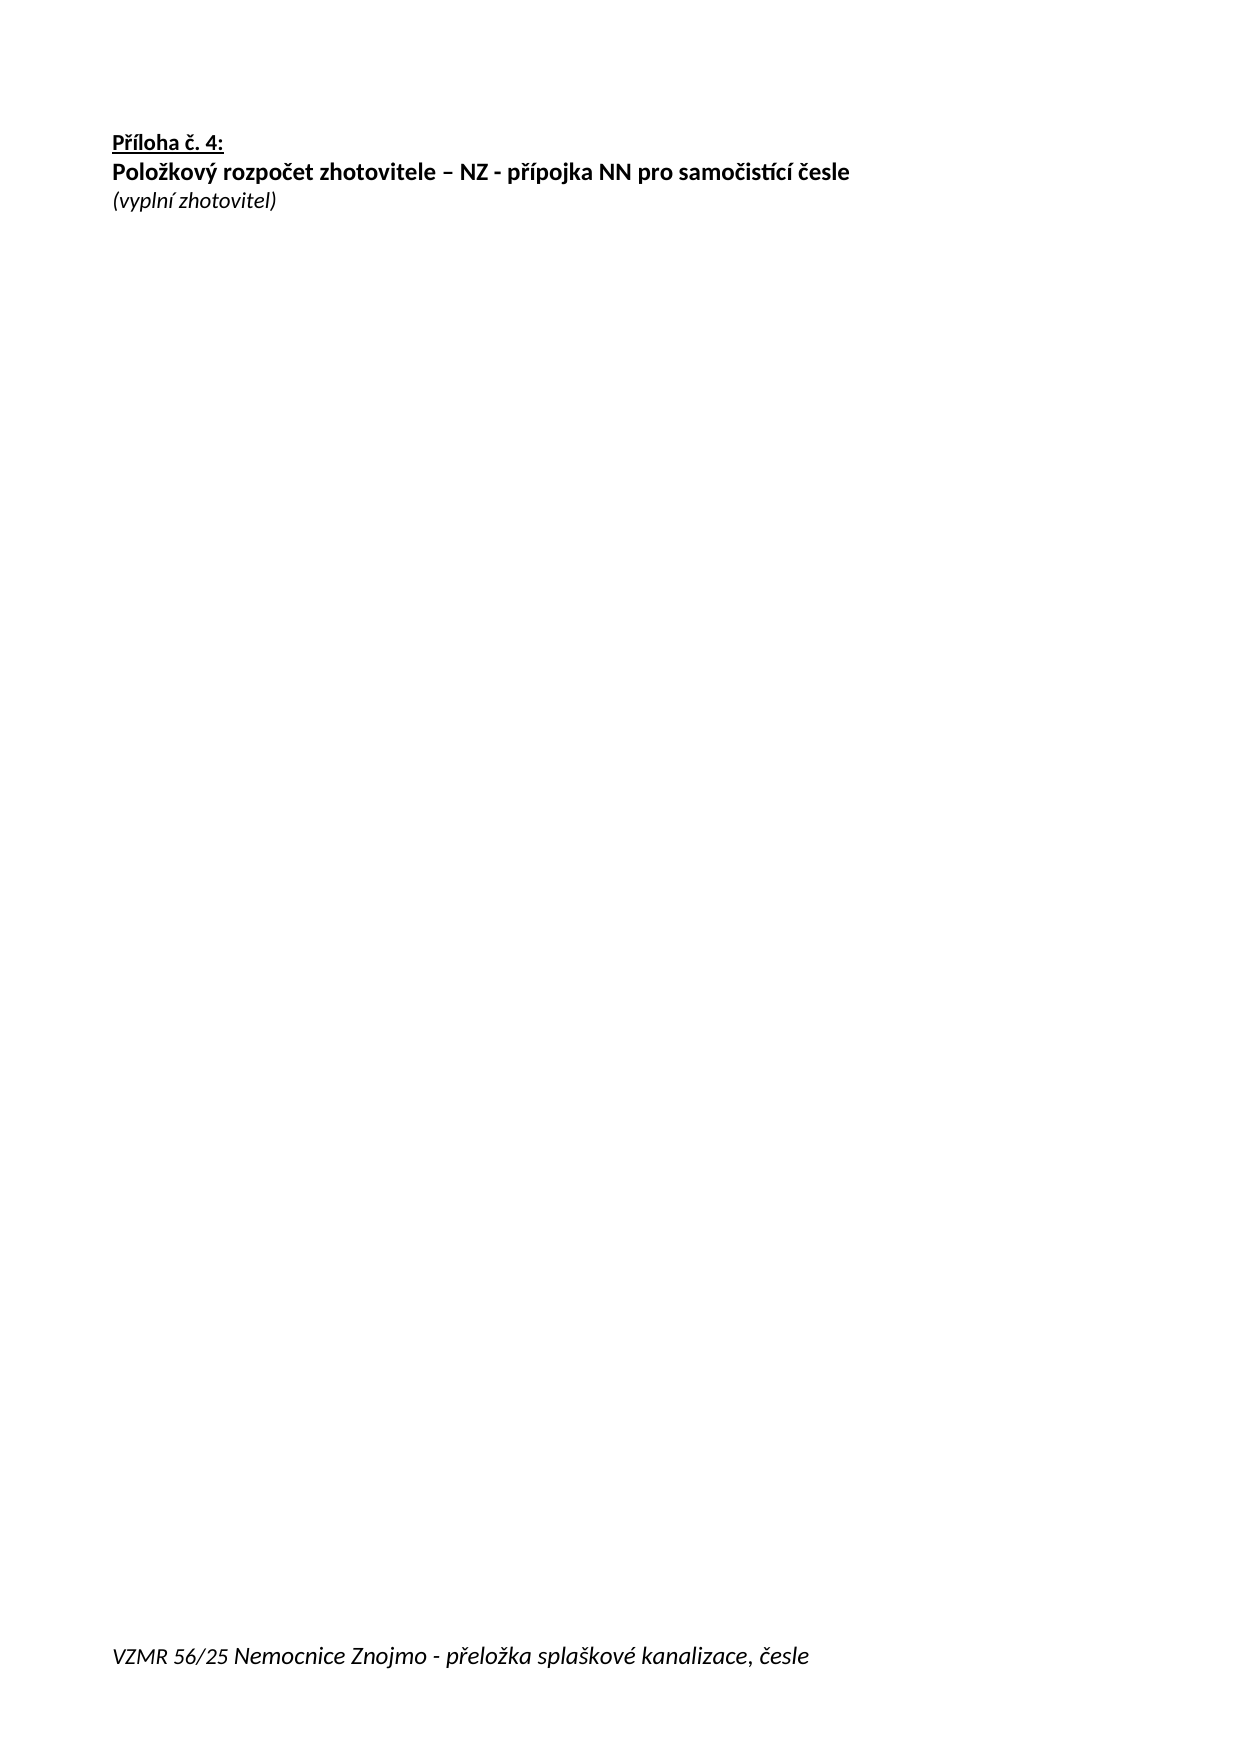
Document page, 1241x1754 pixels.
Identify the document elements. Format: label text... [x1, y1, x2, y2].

text Příloha č. 4: [112, 128, 1064, 156]
text Položkový rozpočet zhotovitele – NZ - přípojka NN pro samočistící česle [112, 156, 1064, 187]
text (vyplní zhotovitel) [112, 187, 1064, 214]
